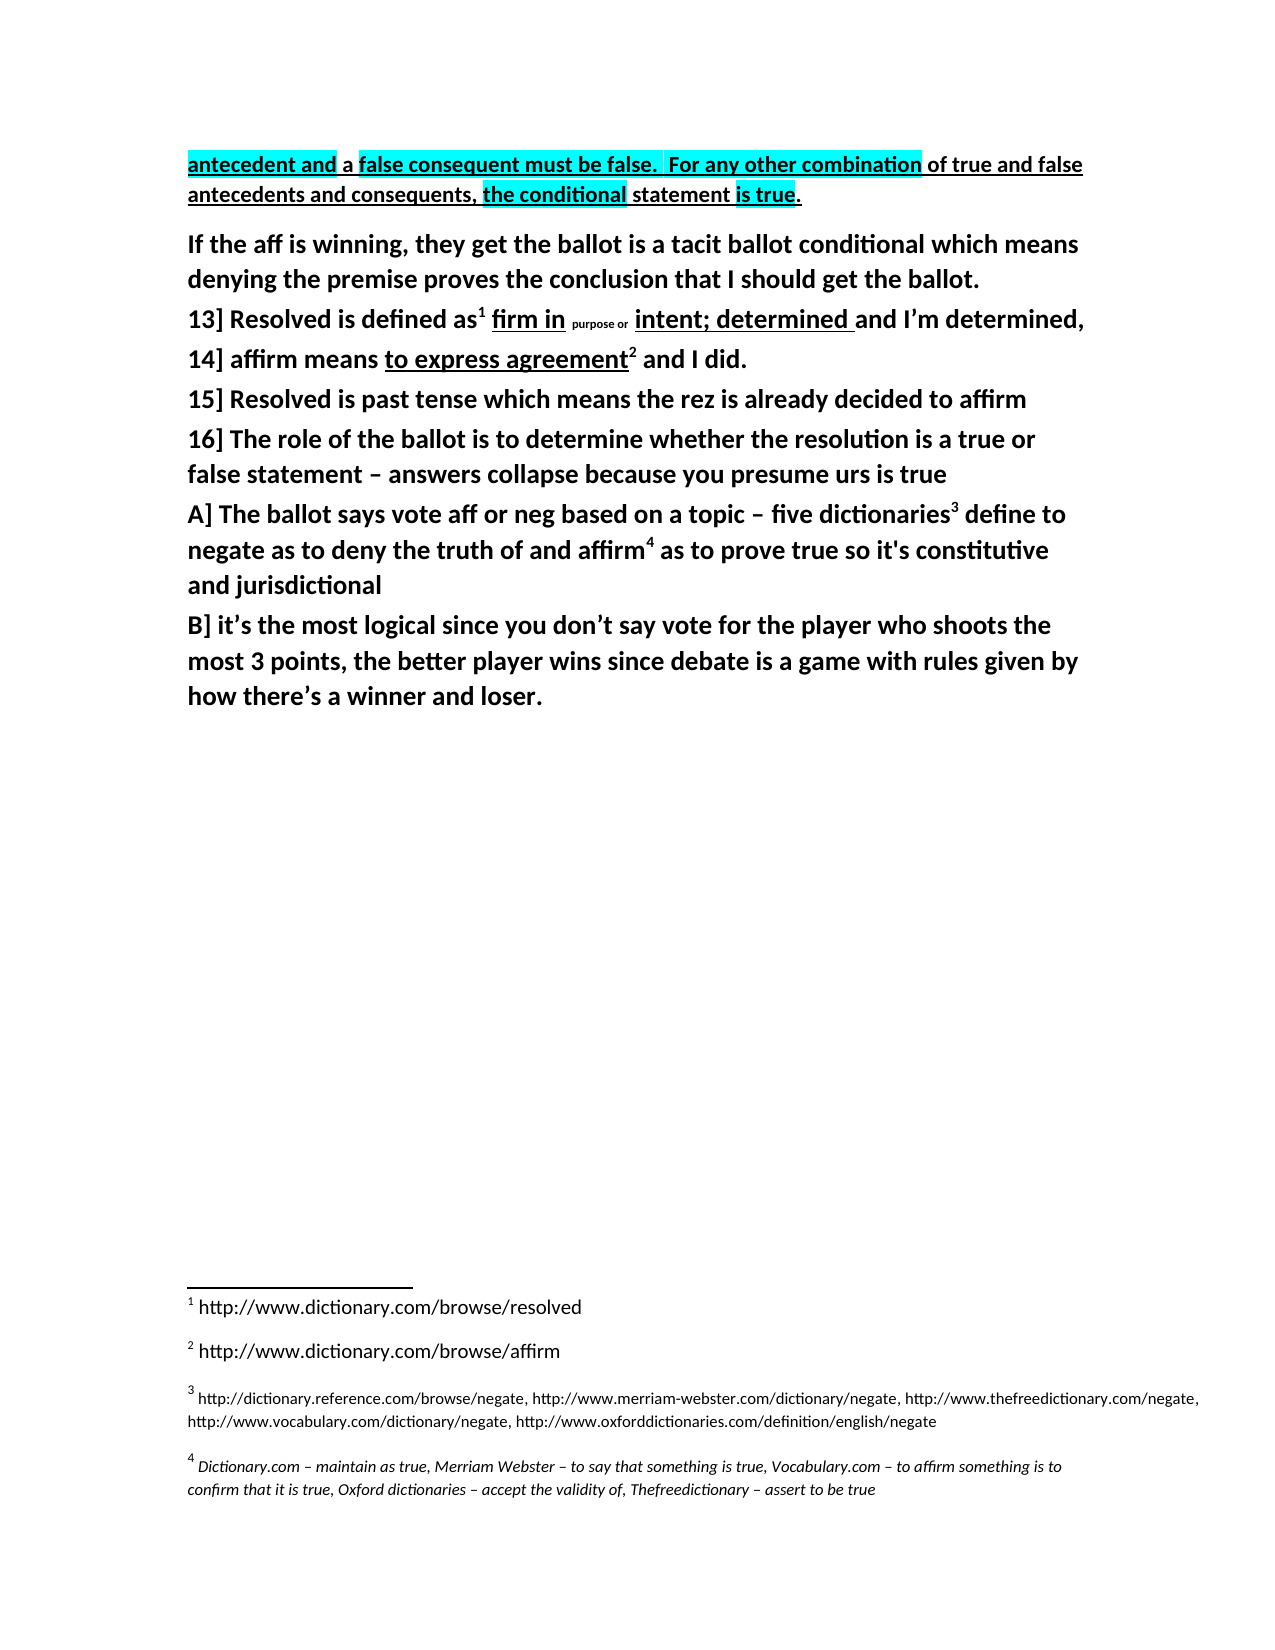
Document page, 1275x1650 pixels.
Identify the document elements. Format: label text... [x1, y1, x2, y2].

subtitle A] The ballot says vote aff or neg based on a topic – five dictionaries define to negate as to deny the truth of and affirm as to prove true so it's constitutive and jurisdictional [187, 497, 1087, 602]
subtitle 16] The role of the ballot is to determine whether the resolution is a true or false statement – answers collapse because you presume urs is true [187, 422, 1087, 491]
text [187, 150, 1087, 208]
subtitle B] it’s the most logical since you don’t say vote for the player who shoots the most 3 points, the better player wins since debate is a game with rules given by how there’s a winner and loser. [187, 608, 1087, 713]
subtitle 14] affirm means to express agreement and I did. [230, 342, 1087, 375]
subtitle 13] Resolved is defined as firm in purpose or intent; determined and I’m determined, [187, 302, 1087, 336]
subtitle 15] Resolved is past tense which means the rez is already decided to affirm [187, 382, 1087, 415]
subtitle If the aff is winning, they get the ballot is a tacit ballot conditional which means denying the premise proves the conclusion that I should get the ballot. [187, 227, 1087, 296]
